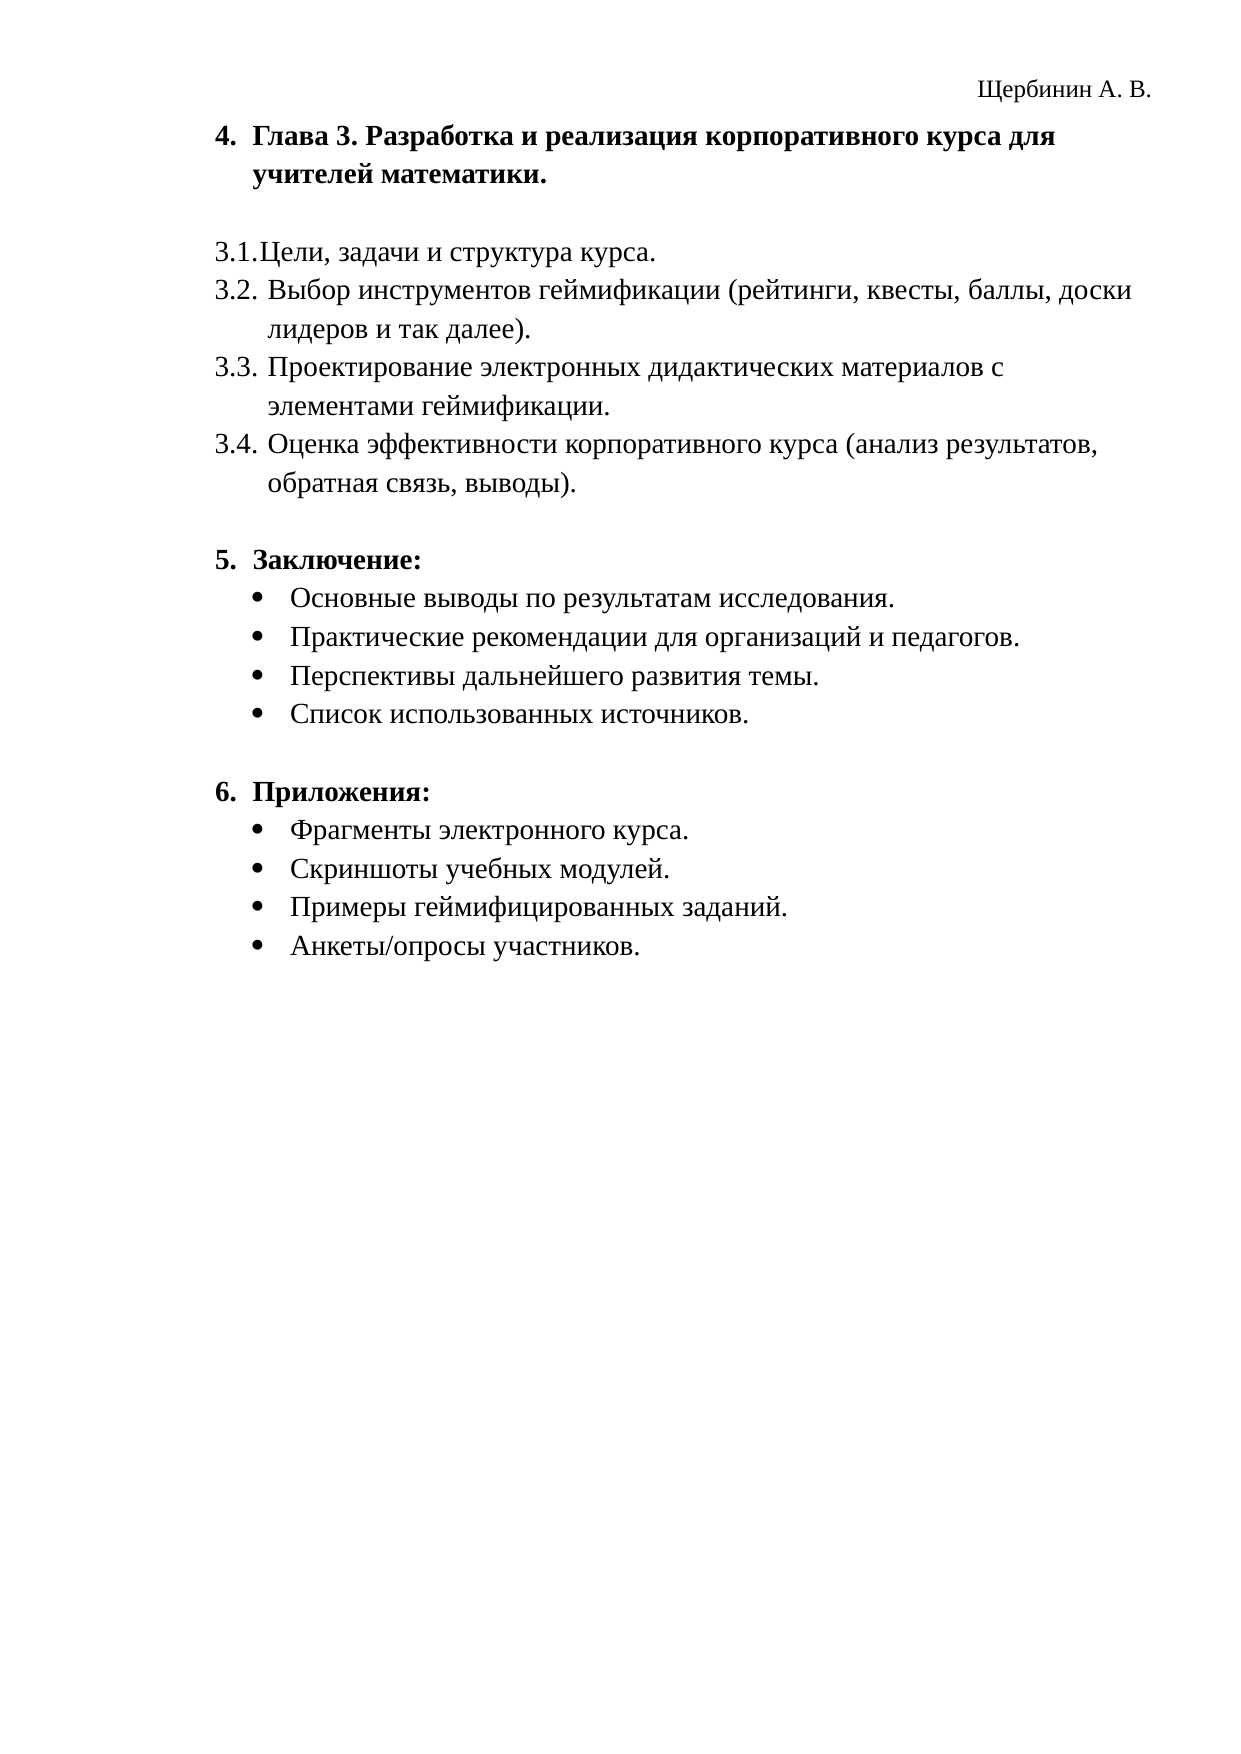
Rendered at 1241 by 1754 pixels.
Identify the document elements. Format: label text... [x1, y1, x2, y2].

list Заключение: [215, 542, 1152, 576]
list Проектирование электронных дидактических материалов с элементами геймификации. [214, 349, 1152, 421]
list Фрагменты электронного курса. [252, 812, 1152, 846]
list Скриншоты учебных модулей. [252, 851, 1152, 884]
list Практические рекомендации для организаций и педагогов. [252, 619, 1152, 653]
list Основные выводы по результатам исследования. [252, 581, 1152, 614]
list Выбор инструментов геймификации (рейтинги, квесты, баллы, доски лидеров и так далее). [214, 272, 1152, 344]
list Цели, задачи и структура курса. [214, 234, 1152, 267]
list Список использованных источников. [252, 697, 1152, 730]
list Приложения: [215, 774, 1152, 807]
list Примеры геймифицированных заданий. [252, 889, 1152, 923]
list Глава 3. Разработка и реализация корпоративного курса для учителей математики. [215, 118, 1152, 190]
list Оценка эффективности корпоративного курса (анализ результатов, обратная связь, выводы). [214, 426, 1152, 498]
list Анкеты/опросы участников. [252, 928, 1152, 962]
list Перспективы дальнейшего развития темы. [252, 658, 1152, 692]
